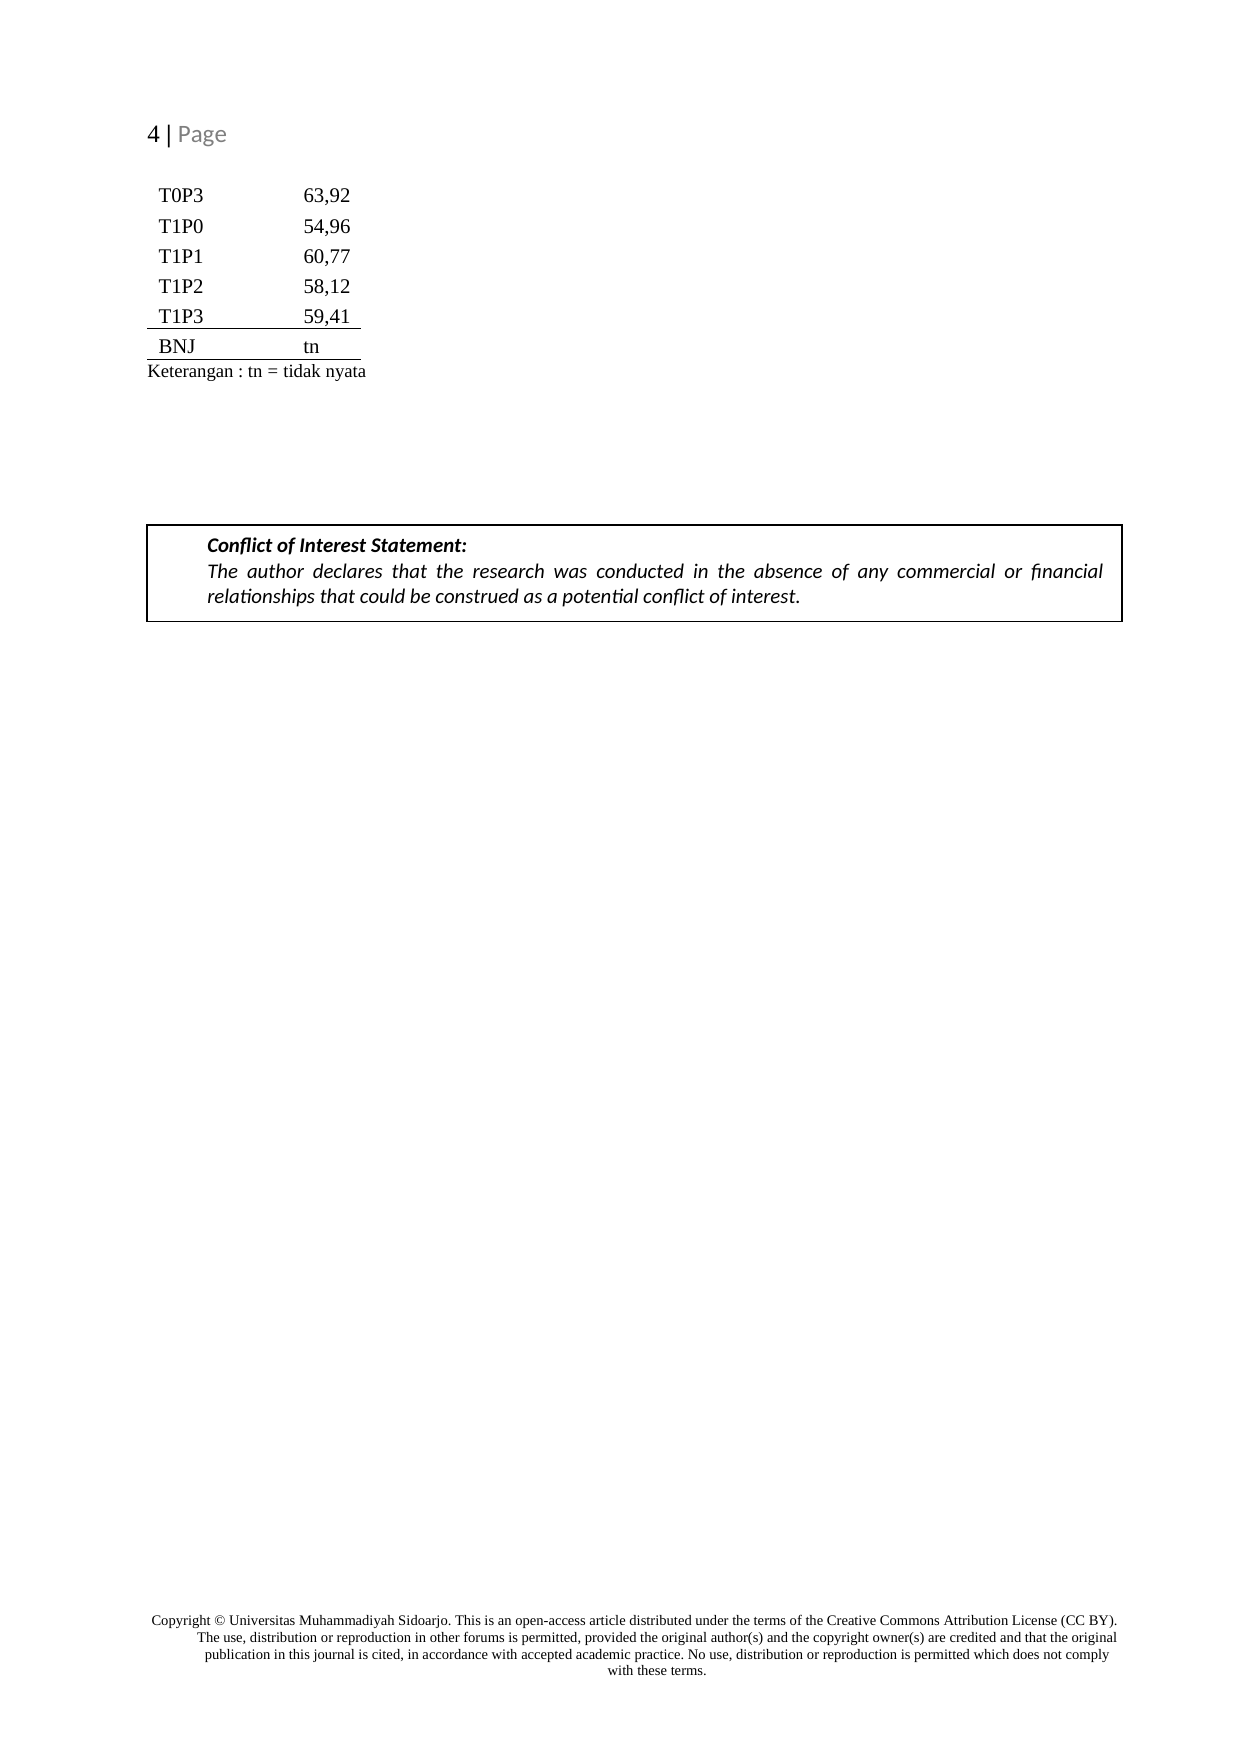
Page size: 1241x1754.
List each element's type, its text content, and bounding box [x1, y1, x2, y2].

table_cell T1P0 [147, 208, 261, 238]
table_cell 58,12 [261, 268, 361, 298]
table_cell 54,96 [261, 208, 361, 238]
table_cell tn [261, 329, 361, 358]
text Keterangan : tn = tidak nyata [147, 359, 1122, 381]
table_cell 63,92 [261, 177, 361, 207]
table_cell 59,41 [261, 298, 361, 328]
table_cell T1P1 [147, 238, 261, 268]
table_cell T0P3 [147, 177, 261, 207]
table_cell T1P3 [147, 298, 261, 328]
table_cell T1P2 [147, 268, 261, 298]
table_cell 60,77 [261, 238, 361, 268]
table_cell BNJ [147, 329, 261, 358]
